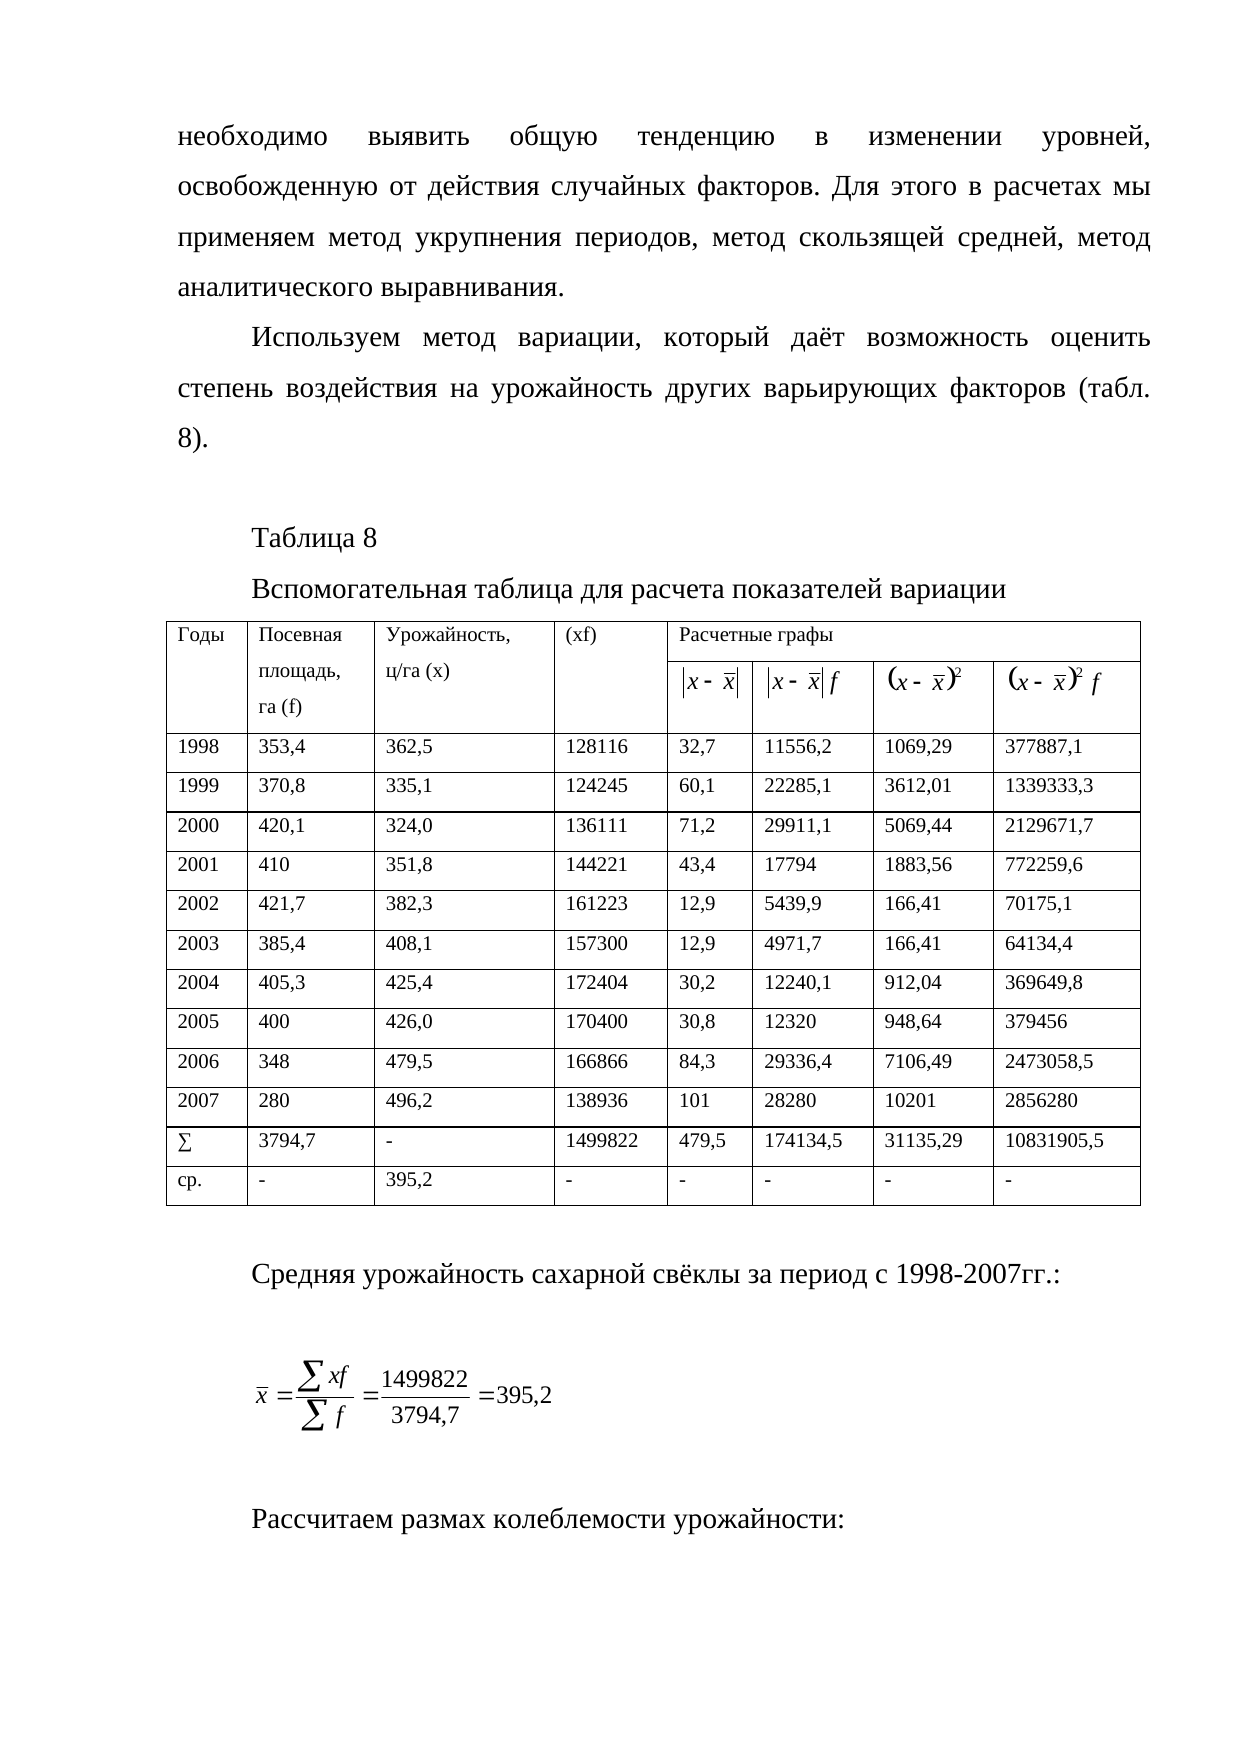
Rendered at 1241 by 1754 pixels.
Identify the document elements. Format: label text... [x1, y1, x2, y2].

table_cell 124245 [555, 773, 667, 811]
table_cell 2006 [167, 1049, 247, 1087]
table_cell 22285,1 [753, 773, 873, 811]
table_cell 157300 [555, 931, 667, 969]
table_cell - [555, 1167, 667, 1205]
table_cell 362,5 [375, 734, 554, 772]
table_cell 2129671,7 [994, 813, 1140, 851]
table_cell 410 [248, 852, 374, 890]
table_cell 2001 [167, 852, 247, 890]
table_cell 1499822 [555, 1128, 667, 1166]
table_cell 395,2 [375, 1167, 554, 1205]
table_cell 369649,8 [994, 970, 1140, 1008]
table_cell 12,9 [668, 891, 752, 929]
table_cell 479,5 [375, 1049, 554, 1087]
table_cell 2007 [167, 1088, 247, 1126]
table_cell 71,2 [668, 813, 752, 851]
table_cell 2003 [167, 931, 247, 969]
table_cell - [994, 1167, 1140, 1205]
table_cell 64134,4 [994, 931, 1140, 969]
table_cell 335,1 [375, 773, 554, 811]
table_cell 1999 [167, 773, 247, 811]
table_cell 136111 [555, 813, 667, 851]
table_cell 170400 [555, 1009, 667, 1048]
text Рассчитаем размах колеблемости урожайности: [177, 1502, 1152, 1535]
table_cell 912,04 [874, 970, 993, 1008]
table_cell 382,3 [375, 891, 554, 929]
table_cell 12240,1 [753, 970, 873, 1008]
table_cell 2002 [167, 891, 247, 929]
table_header Расчетные графы [668, 622, 1140, 661]
table_cell - [668, 1167, 752, 1205]
table_cell 324,0 [375, 813, 554, 851]
table_cell 7106,49 [874, 1049, 993, 1087]
table_cell 31135,29 [874, 1128, 993, 1166]
table_cell ∑ [167, 1128, 247, 1166]
table_cell 2005 [167, 1009, 247, 1048]
text Таблица 8 [177, 521, 1152, 554]
table_cell [874, 662, 993, 733]
table_cell 128116 [555, 734, 667, 772]
table_cell 425,4 [375, 970, 554, 1008]
table_cell 10201 [874, 1088, 993, 1126]
table_cell 479,5 [668, 1128, 752, 1166]
table_cell 3794,7 [248, 1128, 374, 1166]
table_cell 11556,2 [753, 734, 873, 772]
text Используем метод вариации, который даёт возможность оценить степень воздействия на урожайность других варьирующих факторов (табл. 8). [177, 319, 1152, 453]
table_cell 17794 [753, 852, 873, 890]
table_header Урожайность, ц/га (x) [375, 622, 554, 733]
table_header Годы [167, 622, 247, 733]
table_cell 2856280 [994, 1088, 1140, 1126]
table_cell - [874, 1167, 993, 1205]
table_cell 161223 [555, 891, 667, 929]
table_cell 1069,29 [874, 734, 993, 772]
table_cell 348 [248, 1049, 374, 1087]
table_cell 166,41 [874, 931, 993, 969]
table_cell 3612,01 [874, 773, 993, 811]
text Вспомогательная таблица для расчета показателей вариации [177, 571, 1152, 604]
table_cell 138936 [555, 1088, 667, 1126]
table_cell 144221 [555, 852, 667, 890]
table_cell 370,8 [248, 773, 374, 811]
table_cell 1998 [167, 734, 247, 772]
table_cell 60,1 [668, 773, 752, 811]
table_cell [753, 662, 873, 733]
table_cell 405,3 [248, 970, 374, 1008]
table_cell 2473058,5 [994, 1049, 1140, 1087]
table_cell 426,0 [375, 1009, 554, 1048]
table_cell 174134,5 [753, 1128, 873, 1166]
text Средняя урожайность сахарной свёклы за период с 1998-2007гг.: [177, 1257, 1152, 1290]
table_cell 70175,1 [994, 891, 1140, 929]
table_cell - [248, 1167, 374, 1205]
table_cell 29336,4 [753, 1049, 873, 1087]
table_cell 172404 [555, 970, 667, 1008]
table_cell 421,7 [248, 891, 374, 929]
table_cell 30,8 [668, 1009, 752, 1048]
table_cell [994, 662, 1140, 733]
table_cell 10831905,5 [994, 1128, 1140, 1166]
table_cell 1883,56 [874, 852, 993, 890]
table_cell 2004 [167, 970, 247, 1008]
table_cell - [375, 1128, 554, 1166]
table_cell 408,1 [375, 931, 554, 969]
table_cell - [753, 1167, 873, 1205]
table_cell 2000 [167, 813, 247, 851]
table_cell 43,4 [668, 852, 752, 890]
table_cell 379456 [994, 1009, 1140, 1048]
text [177, 118, 1152, 303]
table_cell 377887,1 [994, 734, 1140, 772]
table_cell 4971,7 [753, 931, 873, 969]
table_cell 351,8 [375, 852, 554, 890]
table_header (xf) [555, 622, 667, 733]
table_cell 166866 [555, 1049, 667, 1087]
table_cell 84,3 [668, 1049, 752, 1087]
table_cell 353,4 [248, 734, 374, 772]
table_cell 12320 [753, 1009, 873, 1048]
table_cell 5439,9 [753, 891, 873, 929]
table_cell 166,41 [874, 891, 993, 929]
table_cell 5069,44 [874, 813, 993, 851]
table_cell 30,2 [668, 970, 752, 1008]
table_header Посевная площадь, га (f) [248, 622, 374, 733]
table_cell 29911,1 [753, 813, 873, 851]
table_cell 32,7 [668, 734, 752, 772]
table_cell 1339333,3 [994, 773, 1140, 811]
table_cell 772259,6 [994, 852, 1140, 890]
table_cell 385,4 [248, 931, 374, 969]
table_cell [668, 662, 752, 733]
table_cell ср. [167, 1167, 247, 1205]
table_cell 28280 [753, 1088, 873, 1126]
table_cell 948,64 [874, 1009, 993, 1048]
table_cell 420,1 [248, 813, 374, 851]
table_cell 12,9 [668, 931, 752, 969]
table_cell 101 [668, 1088, 752, 1126]
table_cell 496,2 [375, 1088, 554, 1126]
table_cell 400 [248, 1009, 374, 1048]
table_cell 280 [248, 1088, 374, 1126]
